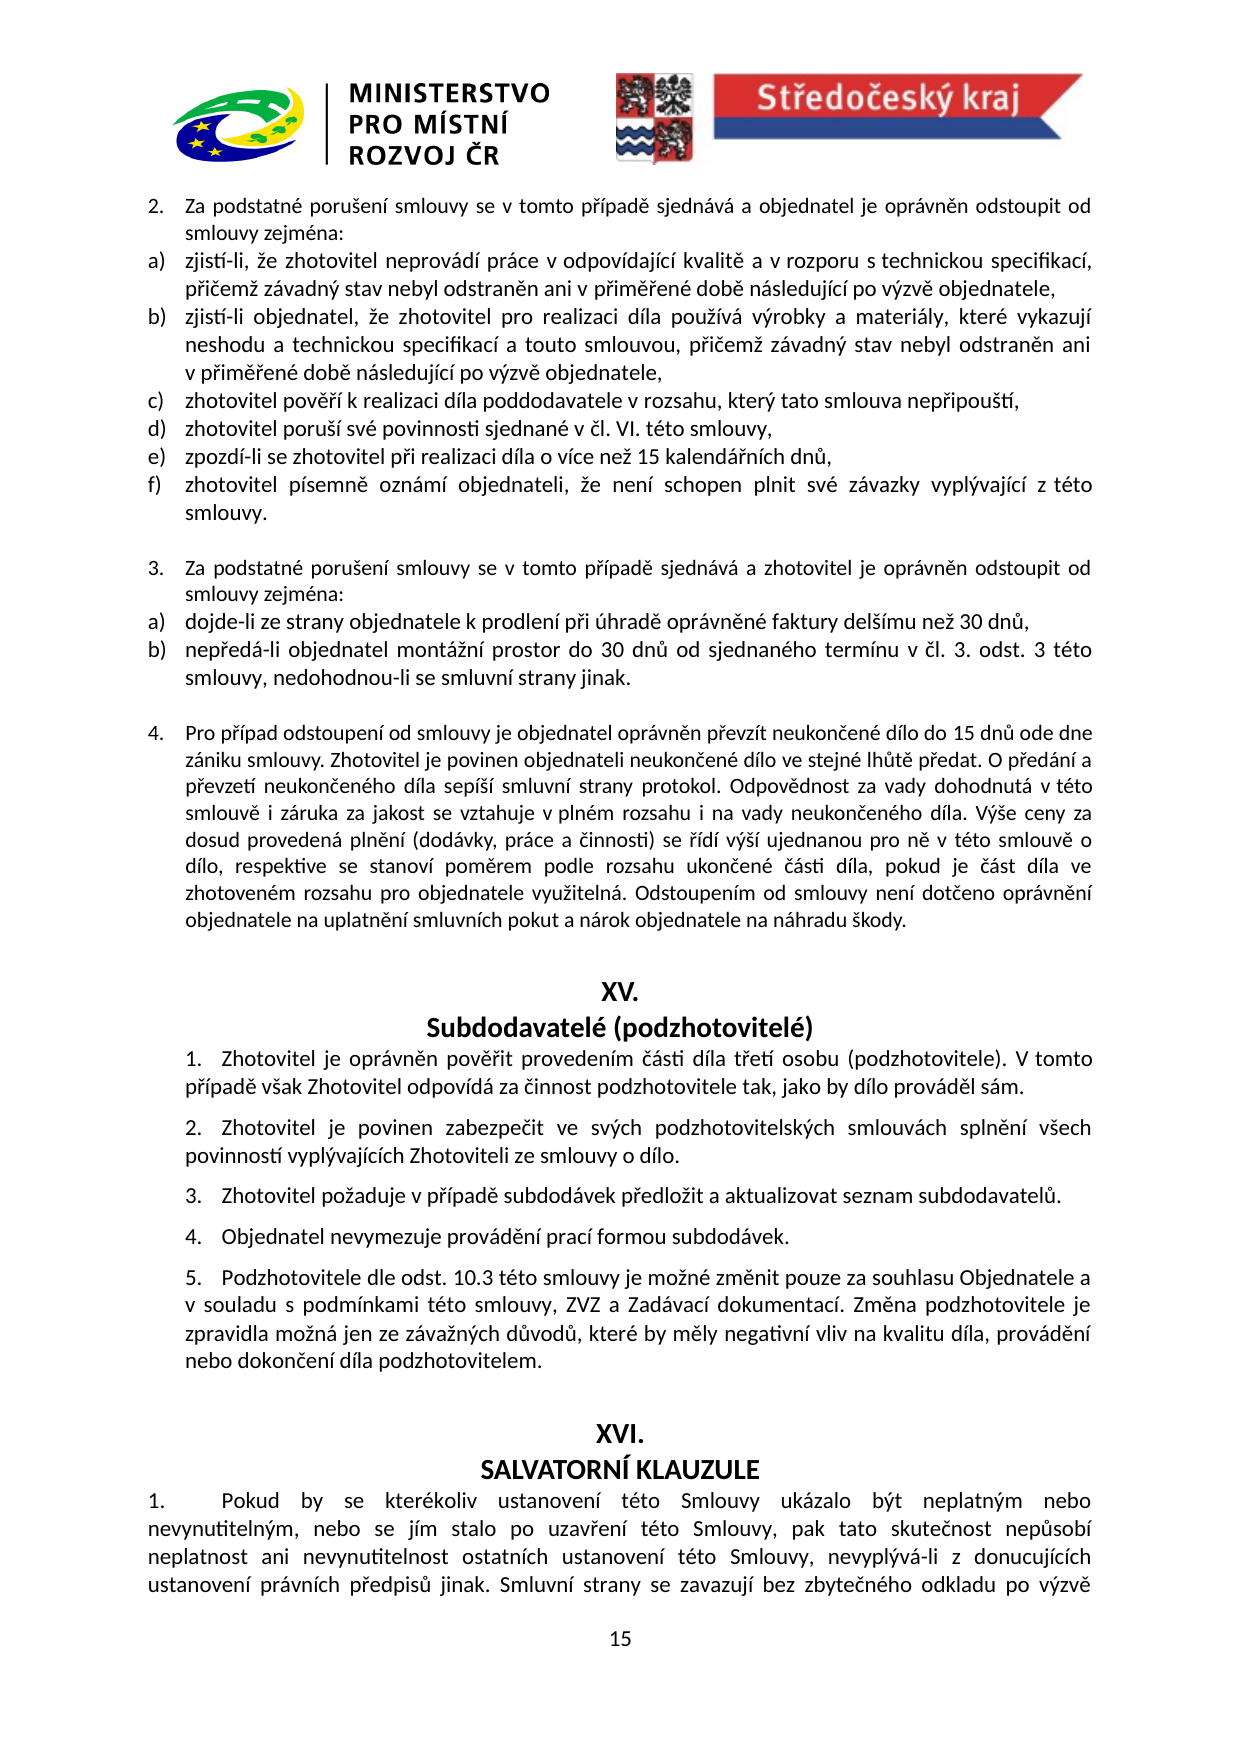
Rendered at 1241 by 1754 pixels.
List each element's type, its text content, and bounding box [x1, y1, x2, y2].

list zhotovitel poruší své povinnosti sjednané v čl. VI. této smlouvy, [148, 414, 1093, 442]
picture [172, 83, 549, 165]
list zhotovitel pověří k realizaci díla poddodavatele v rozsahu, který tato smlouva nepřipouští, [148, 386, 1093, 414]
subtitle Zhotovitel je oprávněn pověřit provedením části díla třetí osobu (podzhotovitele). V tomto případě však Zhotovitel odpovídá za činnost podzhotovitele tak, jako by dílo prováděl sám. [185, 1044, 1093, 1101]
subtitle Zhotovitel je povinen zabezpečit ve svých podzhotovitelských smlouvách splnění všech povinností vyplývajících Zhotoviteli ze smlouvy o dílo. [185, 1113, 1093, 1169]
list Za podstatné porušení smlouvy se v tomto případě sjednává a objednatel je oprávněn odstoupit od smlouvy zejména: [148, 192, 1093, 246]
list zjistí-li objednatel, že zhotovitel pro realizaci díla používá výrobky a materiály, které vykazují neshodu a technickou specifikací a touto smlouvou, přičemž závadný stav nebyl odstraněn ani v přiměřené době následující po výzvě objednatele, [148, 302, 1093, 386]
list zhotovitel písemně oznámí objednateli, že není schopen plnit své závazky vyplývající z této smlouvy. [148, 470, 1093, 526]
list Za podstatné porušení smlouvy se v tomto případě sjednává a zhotovitel je oprávněn odstoupit od smlouvy zejména: [148, 554, 1093, 607]
subtitle Zhotovitel požaduje v případě subdodávek předložit a aktualizovat seznam subdodavatelů. [185, 1182, 1093, 1209]
text XV. [148, 973, 1093, 1009]
subtitle Objednatel nevymezuje provádění prací formou subdodávek. [185, 1222, 1093, 1250]
list nepředá-li objednatel montážní prostor do 30 dnů od sjednaného termínu v čl. 3. odst. 3 této smlouvy, nedohodnou-li se smluvní strany jinak. [148, 635, 1093, 691]
text Subdodavatelé (podzhotovitelé) [148, 1009, 1093, 1044]
list dojde-li ze strany objednatele k prodlení při úhradě oprávněné faktury delšímu než 30 dnů, [148, 607, 1093, 635]
list zjistí-li, že zhotovitel neprovádí práce v odpovídající kvalitě a v rozporu s technickou specifikací, přičemž závadný stav nebyl odstraněn ani v přiměřené době následující po výzvě objednatele, [148, 246, 1093, 302]
subtitle Podzhotovitele dle odst. 10.3 této smlouvy je možné změnit pouze za souhlasu Objednatele a v souladu s podmínkami této smlouvy, ZVZ a Zadávací dokumentací. Změna podzhotovitele je zpravidla možná jen ze závažných důvodů, které by měly negativní vliv na kvalitu díla, provádění nebo dokončení díla podzhotovitelem. [185, 1263, 1093, 1375]
list zpozdí-li se zhotovitel při realizaci díla o více než 15 kalendářních dnů, [148, 442, 1093, 470]
list Pro případ odstoupení od smlouvy je objednatel oprávněn převzít neukončené dílo do 15 dnů ode dne zániku smlouvy. Zhotovitel je povinen objednateli neukončené dílo ve stejné lhůtě předat. O předání a převzetí neukončeného díla sepíší smluvní strany protokol. Odpovědnost za vady dohodnutá v této smlouvě i záruka za jakost se vztahuje v plném rozsahu i na vady neukončeného díla. Výše ceny za dosud provedená plnění (dodávky, práce a činnosti) se řídí výší ujednanou pro ně v této smlouvě o dílo, respektive se stanoví poměrem podle rozsahu ukončené části díla, pokud je část díla ve zhotoveném rozsahu pro objednatele využitelná. Odstoupením od smlouvy není dotčeno oprávnění objednatele na uplatnění smluvních pokut a nárok objednatele na náhradu škody. [148, 719, 1093, 933]
text XVI. [148, 1415, 1093, 1451]
picture [616, 73, 1084, 165]
text SALVATORNÍ KLAUZULE [148, 1451, 1093, 1486]
